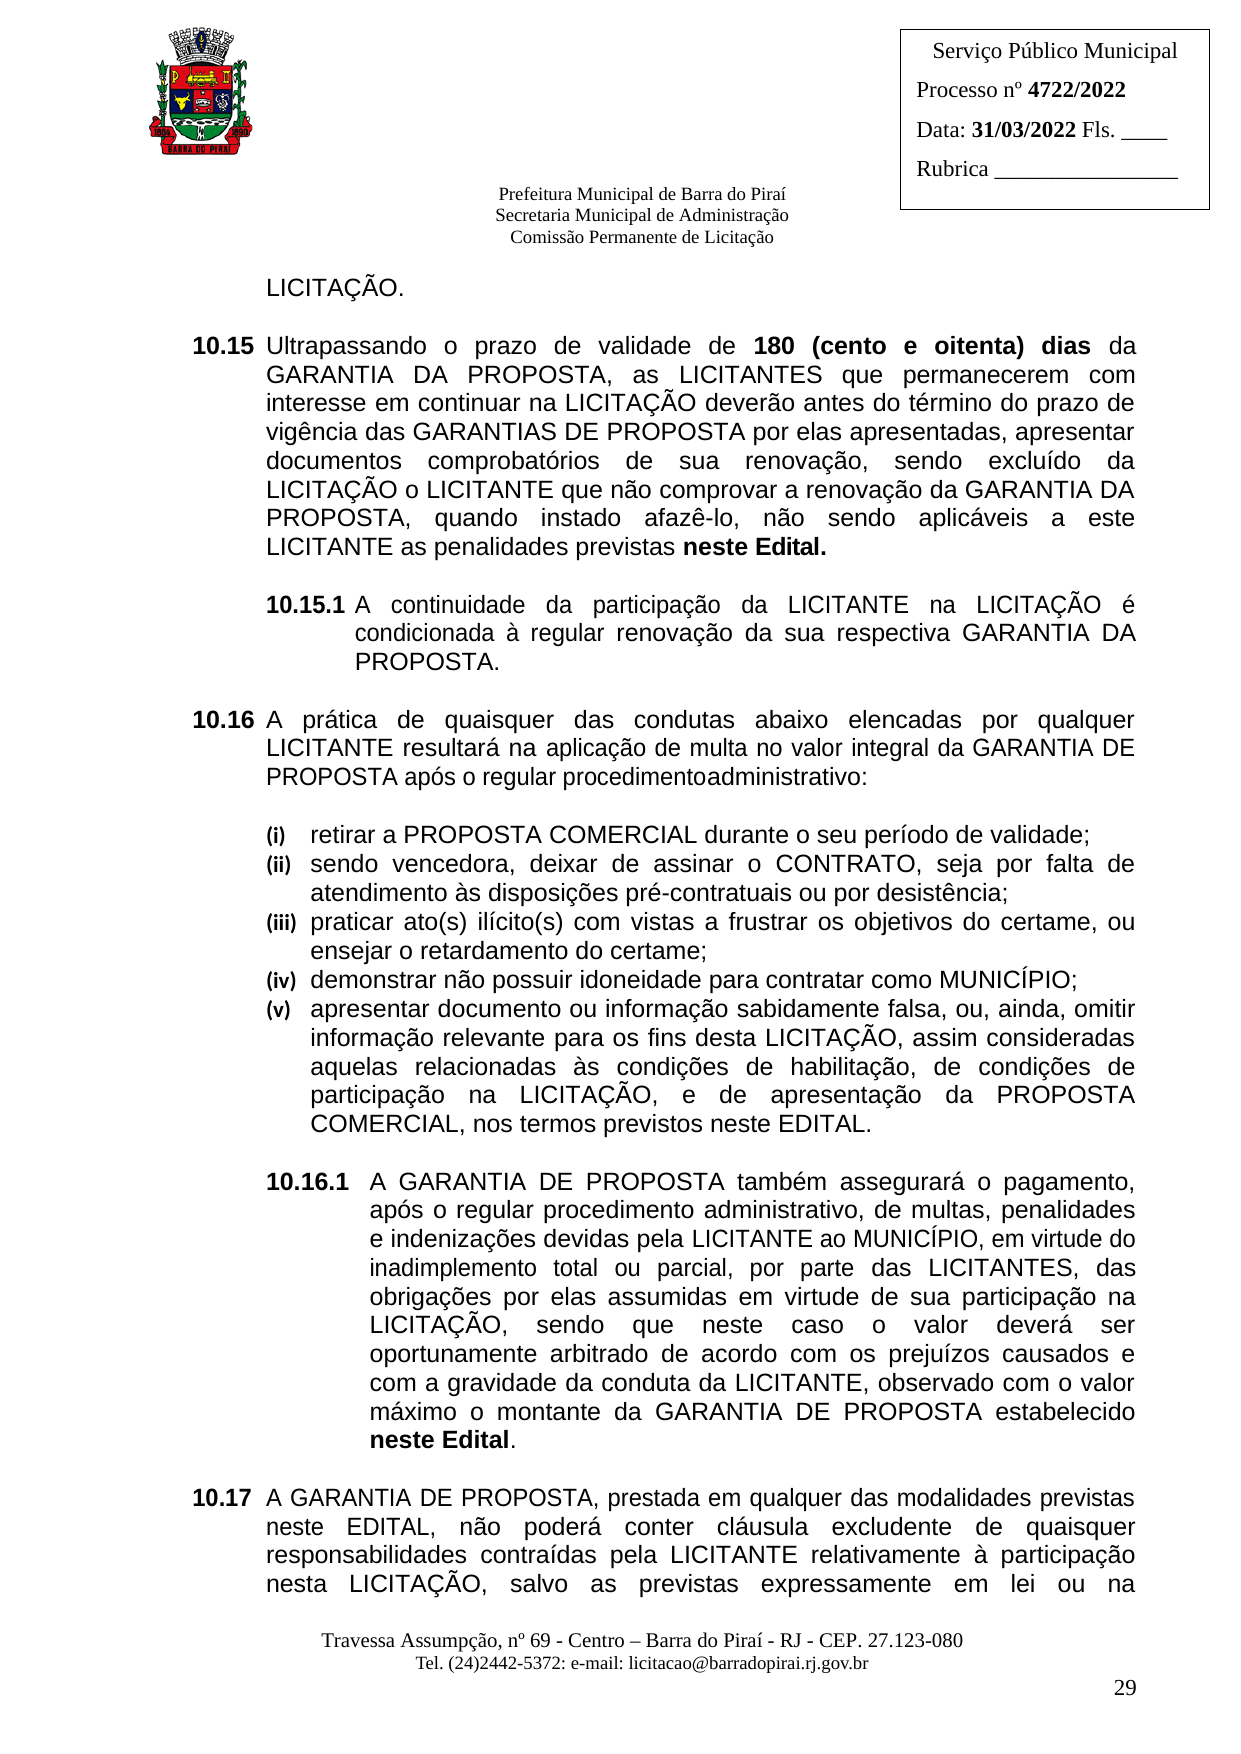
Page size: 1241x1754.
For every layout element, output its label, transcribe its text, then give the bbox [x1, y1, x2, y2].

list praticar ato(s) ilícito(s) com vistas a frustrar os objetivos do certame, ou ensejar o retardamento do certame; [266, 907, 1137, 965]
text 10.15.1 A continuidade da participação da LICITANTE na LICITAÇÃO é condicionada à regular renovação da sua respectiva GARANTIA DA PROPOSTA. [266, 590, 1137, 676]
text 10.16.1 A GARANTIA DE PROPOSTA também assegurará o pagamento, após o regular procedimento administrativo, de multas, penalidades e indenizações devidas pela LICITANTE ao MUNICÍPIO, em virtude do inadimplemento total ou parcial, por parte das LICITANTES, das obrigações por elas assumidas em virtude de sua participação na LICITAÇÃO, sendo que neste caso o valor deverá ser oportunamente arbitrado de acordo com os prejuízos causados e com a gravidade da conduta da LICITANTE, observado com o valor máximo o montante da GARANTIA DE PROPOSTA estabelecido neste Edital. [266, 1167, 1137, 1454]
picture [147, 26, 253, 156]
list demonstrar não possuir idoneidade para contratar como MUNICÍPIO; [266, 965, 1137, 994]
list sendo vencedora, deixar de assinar o CONTRATO, seja por falta de atendimento às disposições pré-contratuais ou por desistência; [266, 849, 1137, 907]
text 10.15 Ultrapassando o prazo de validade de 180 (cento e oitenta) dias da GARANTIA DA PROPOSTA, as LICITANTES que permanecerem com interesse em continuar na LICITAÇÃO deverão antes do término do prazo de vigência das GARANTIAS DE PROPOSTA por elas apresentadas, apresentar documentos comprobatórios de sua renovação, sendo excluído da LICITAÇÃO o LICITANTE que não comprovar a renovação da GARANTIA DA PROPOSTA, quando instado afazê-lo, não sendo aplicáveis a este LICITANTE as penalidades previstas neste Edital. [192, 331, 1136, 561]
text 10.16 A prática de quaisquer das condutas abaixo elencadas por qualquer LICITANTE resultará na aplicação de multa no valor integral da GARANTIA DE PROPOSTA após o regular procedimentoadministrativo: [192, 705, 1137, 791]
list retirar a PROPOSTA COMERCIAL durante o seu período de validade; [266, 820, 1137, 849]
list apresentar documento ou informação sabidamente falsa, ou, ainda, omitir informação relevante para os fins desta LICITAÇÃO, assim consideradas aquelas relacionadas às condições de habilitação, de condições de participação na LICITAÇÃO, e de apresentação da PROPOSTA COMERCIAL, nos termos previstos neste EDITAL. [266, 994, 1137, 1138]
